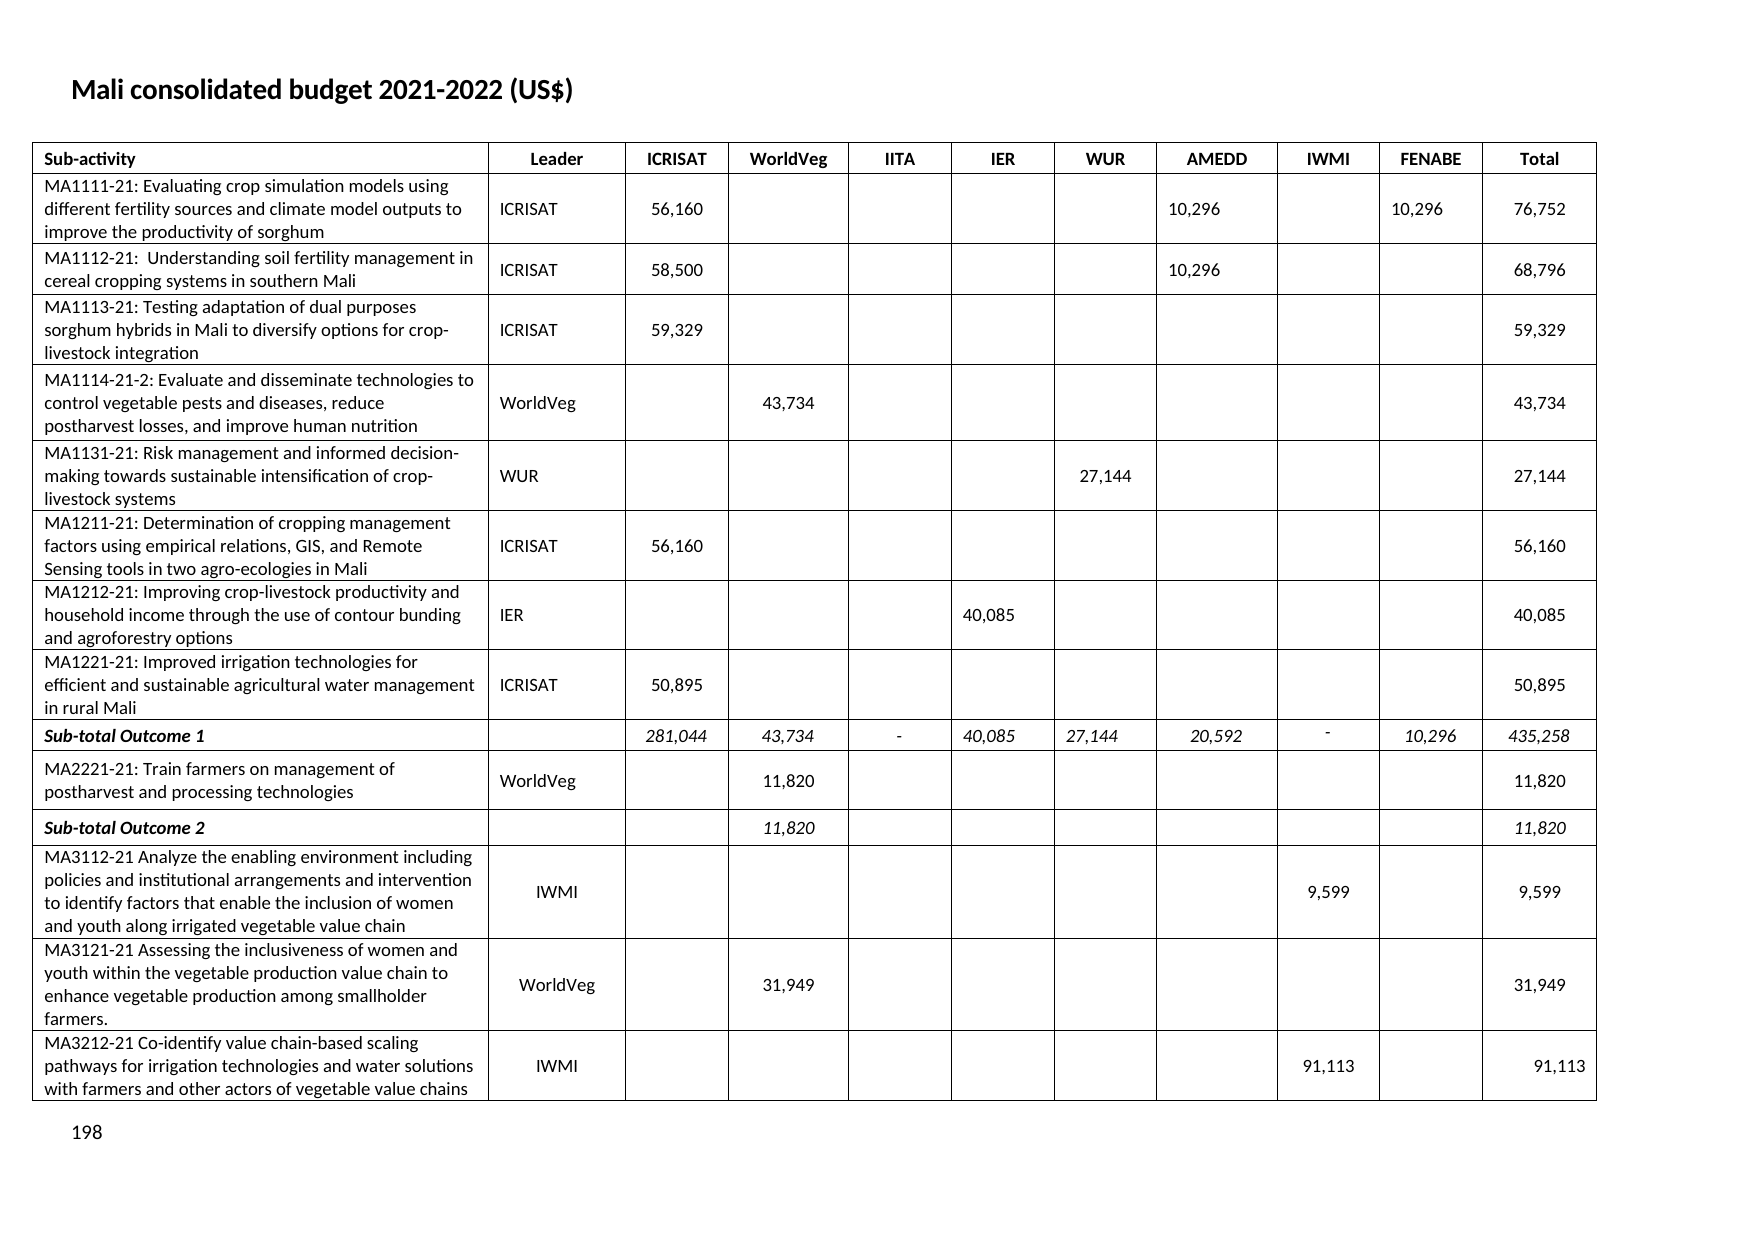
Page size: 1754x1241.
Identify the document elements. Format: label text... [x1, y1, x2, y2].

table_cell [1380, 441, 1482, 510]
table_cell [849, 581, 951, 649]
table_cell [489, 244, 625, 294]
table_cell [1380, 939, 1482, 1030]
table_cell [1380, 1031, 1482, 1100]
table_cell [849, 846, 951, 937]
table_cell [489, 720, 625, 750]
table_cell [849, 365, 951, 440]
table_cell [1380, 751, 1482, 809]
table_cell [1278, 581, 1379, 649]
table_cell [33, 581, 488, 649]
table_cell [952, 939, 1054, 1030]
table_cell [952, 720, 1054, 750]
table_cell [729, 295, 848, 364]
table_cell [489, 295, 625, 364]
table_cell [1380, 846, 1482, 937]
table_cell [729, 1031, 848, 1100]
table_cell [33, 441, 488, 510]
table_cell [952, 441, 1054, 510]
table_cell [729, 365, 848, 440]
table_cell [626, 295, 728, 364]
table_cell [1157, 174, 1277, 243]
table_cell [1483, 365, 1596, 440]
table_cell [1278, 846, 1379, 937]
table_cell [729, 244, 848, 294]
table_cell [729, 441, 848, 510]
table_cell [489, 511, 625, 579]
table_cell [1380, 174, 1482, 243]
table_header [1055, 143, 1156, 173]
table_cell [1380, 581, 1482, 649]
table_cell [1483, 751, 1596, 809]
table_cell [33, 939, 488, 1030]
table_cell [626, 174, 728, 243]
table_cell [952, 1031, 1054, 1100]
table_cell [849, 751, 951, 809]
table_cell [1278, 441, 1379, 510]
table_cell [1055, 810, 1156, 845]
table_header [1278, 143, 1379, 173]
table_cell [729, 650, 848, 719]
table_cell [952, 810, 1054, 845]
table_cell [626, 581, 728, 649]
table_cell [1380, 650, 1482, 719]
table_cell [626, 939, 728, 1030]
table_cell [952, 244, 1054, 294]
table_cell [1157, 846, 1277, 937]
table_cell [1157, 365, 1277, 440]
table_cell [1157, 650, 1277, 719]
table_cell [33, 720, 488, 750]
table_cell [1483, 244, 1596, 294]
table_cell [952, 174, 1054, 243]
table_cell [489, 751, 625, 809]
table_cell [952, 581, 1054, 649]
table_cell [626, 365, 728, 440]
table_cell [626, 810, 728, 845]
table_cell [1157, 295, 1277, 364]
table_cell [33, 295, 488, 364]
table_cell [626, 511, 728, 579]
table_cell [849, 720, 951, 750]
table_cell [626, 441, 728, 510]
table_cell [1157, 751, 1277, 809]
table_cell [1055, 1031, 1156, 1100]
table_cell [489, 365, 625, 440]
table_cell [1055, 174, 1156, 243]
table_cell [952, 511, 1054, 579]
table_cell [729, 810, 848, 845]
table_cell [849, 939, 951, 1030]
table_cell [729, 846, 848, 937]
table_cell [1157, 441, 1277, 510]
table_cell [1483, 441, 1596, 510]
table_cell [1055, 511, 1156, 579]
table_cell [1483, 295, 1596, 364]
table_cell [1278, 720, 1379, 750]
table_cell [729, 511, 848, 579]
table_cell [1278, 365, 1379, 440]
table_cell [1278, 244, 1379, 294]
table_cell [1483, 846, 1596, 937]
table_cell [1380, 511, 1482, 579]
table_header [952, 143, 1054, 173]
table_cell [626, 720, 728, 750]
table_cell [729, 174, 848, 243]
subtitle Mali consolidated budget 2021-2022 (US$) [71, 71, 1683, 106]
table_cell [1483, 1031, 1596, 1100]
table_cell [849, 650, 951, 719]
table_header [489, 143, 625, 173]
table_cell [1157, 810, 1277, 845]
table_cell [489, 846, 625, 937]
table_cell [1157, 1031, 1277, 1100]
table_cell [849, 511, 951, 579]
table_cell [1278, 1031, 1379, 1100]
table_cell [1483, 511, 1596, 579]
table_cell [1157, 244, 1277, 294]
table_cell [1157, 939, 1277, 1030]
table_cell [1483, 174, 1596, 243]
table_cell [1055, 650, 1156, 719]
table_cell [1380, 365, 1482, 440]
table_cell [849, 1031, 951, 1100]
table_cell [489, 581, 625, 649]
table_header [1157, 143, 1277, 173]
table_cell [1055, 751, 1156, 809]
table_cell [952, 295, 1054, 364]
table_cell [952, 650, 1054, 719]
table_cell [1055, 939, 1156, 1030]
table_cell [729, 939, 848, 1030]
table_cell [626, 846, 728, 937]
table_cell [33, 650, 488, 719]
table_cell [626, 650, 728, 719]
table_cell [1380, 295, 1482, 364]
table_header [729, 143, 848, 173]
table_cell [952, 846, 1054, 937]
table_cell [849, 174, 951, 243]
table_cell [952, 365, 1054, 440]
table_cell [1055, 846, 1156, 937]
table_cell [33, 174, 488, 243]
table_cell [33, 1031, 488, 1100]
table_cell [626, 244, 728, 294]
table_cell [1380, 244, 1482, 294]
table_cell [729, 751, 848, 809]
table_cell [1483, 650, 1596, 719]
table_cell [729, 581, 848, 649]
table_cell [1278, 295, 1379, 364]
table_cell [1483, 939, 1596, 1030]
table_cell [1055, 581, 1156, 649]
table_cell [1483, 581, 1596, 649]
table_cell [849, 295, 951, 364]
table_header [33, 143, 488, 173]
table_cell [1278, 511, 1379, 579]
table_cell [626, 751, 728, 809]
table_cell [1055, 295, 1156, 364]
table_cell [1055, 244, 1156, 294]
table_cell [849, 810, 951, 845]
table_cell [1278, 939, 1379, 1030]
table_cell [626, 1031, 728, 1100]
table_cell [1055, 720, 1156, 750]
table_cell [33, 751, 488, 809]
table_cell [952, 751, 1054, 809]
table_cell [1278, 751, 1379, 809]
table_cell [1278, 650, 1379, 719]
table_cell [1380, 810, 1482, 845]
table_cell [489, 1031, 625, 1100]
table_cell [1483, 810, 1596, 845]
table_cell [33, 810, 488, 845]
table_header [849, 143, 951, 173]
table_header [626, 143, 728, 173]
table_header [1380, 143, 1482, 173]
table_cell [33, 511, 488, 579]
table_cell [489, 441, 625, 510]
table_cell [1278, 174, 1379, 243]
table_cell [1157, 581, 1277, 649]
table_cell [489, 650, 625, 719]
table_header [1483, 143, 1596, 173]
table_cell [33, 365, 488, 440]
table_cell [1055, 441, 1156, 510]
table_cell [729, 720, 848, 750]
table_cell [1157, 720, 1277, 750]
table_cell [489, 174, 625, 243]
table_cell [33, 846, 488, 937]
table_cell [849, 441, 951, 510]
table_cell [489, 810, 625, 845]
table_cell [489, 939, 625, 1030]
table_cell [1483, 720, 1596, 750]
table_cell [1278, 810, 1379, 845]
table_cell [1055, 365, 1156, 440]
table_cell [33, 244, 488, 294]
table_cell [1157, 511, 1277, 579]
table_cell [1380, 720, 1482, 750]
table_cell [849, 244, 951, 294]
